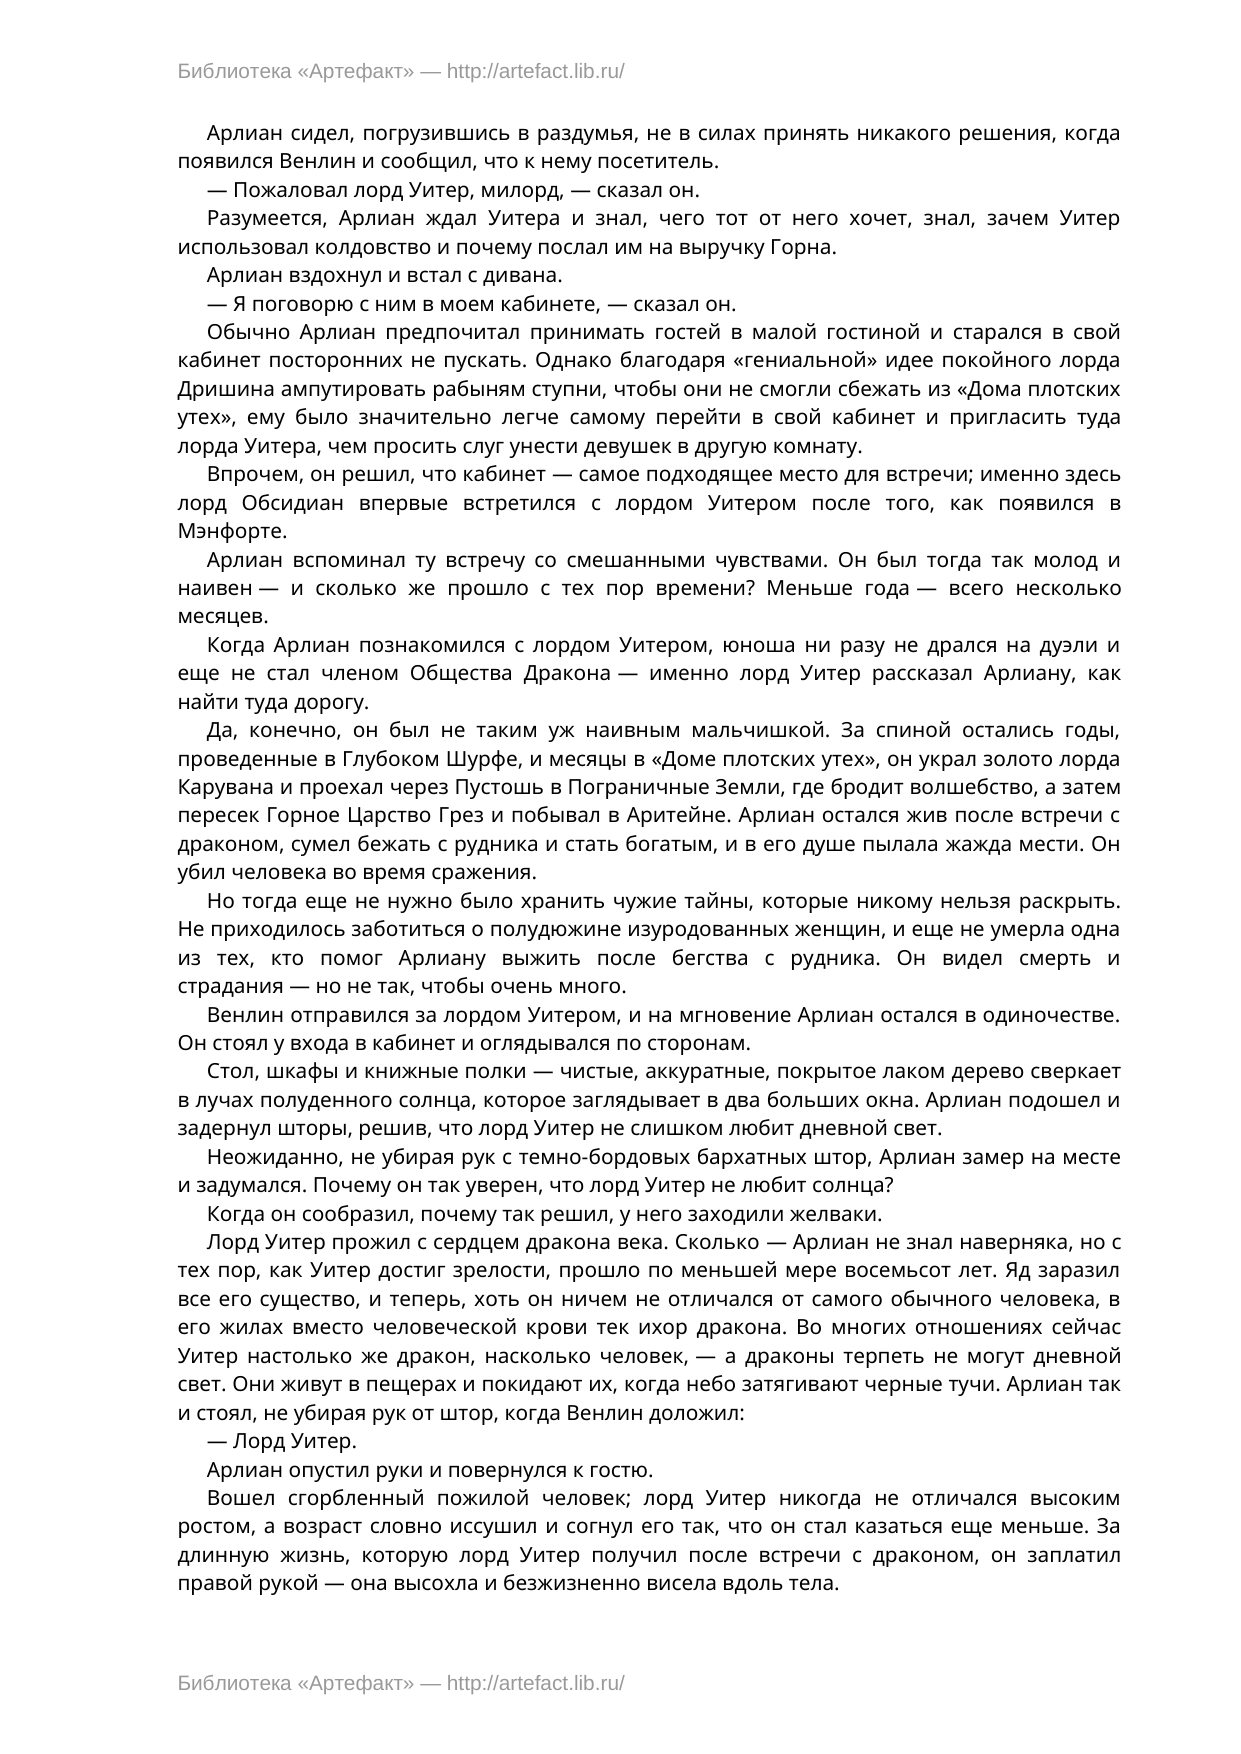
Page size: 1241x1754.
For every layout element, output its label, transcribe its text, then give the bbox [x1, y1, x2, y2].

text Обычно Арлиан предпочитал принимать гостей в малой гостиной и старался в свой кабинет посторонних не пускать. Однако благодаря «гениальной» идее покойного лорда Дришина ампутировать рабыням ступни, чтобы они не смогли сбежать из «Дома плотских утех», ему было значительно легче самому перейти в свой кабинет и пригласить туда лорда Уитера, чем просить слуг унести девушек в другую комнату. [177, 317, 1122, 459]
text Лорд Уитер прожил с сердцем дракона века. Сколько — Арлиан не знал наверняка, но с тех пор, как Уитер достиг зрелости, прошло по меньшей мере восемьсот лет. Яд заразил все его существо, и теперь, хоть он ничем не отличался от самого обычного человека, в его жилах вместо человеческой крови тек ихор дракона. Во многих отношениях сейчас Уитер настолько же дракон, насколько человек, — а драконы терпеть не могут дневной свет. Они живут в пещерах и покидают их, когда небо затягивают черные тучи. Арлиан так и стоял, не убирая рук от штор, когда Венлин доложил: [177, 1227, 1122, 1426]
text Арлиан опустил руки и повернулся к гостю. [177, 1455, 1122, 1483]
text Арлиан вспоминал ту встречу со смешанными чувствами. Он был тогда так молод и наивен — и сколько же прошло с тех пор времени? Меньше года — всего несколько месяцев. [177, 545, 1122, 630]
text Неожиданно, не убирая рук с темно-бордовых бархатных штор, Арлиан замер на месте и задумался. Почему он так уверен, что лорд Уитер не любит солнца? [177, 1142, 1122, 1199]
text — Я поговорю с ним в моем кабинете, — сказал он. [177, 289, 1122, 317]
text — Лорд Уитер. [177, 1426, 1122, 1455]
text Разумеется, Арлиан ждал Уитера и знал, чего тот от него хочет, знал, зачем Уитер использовал колдовство и почему послал им на выручку Горна. [177, 203, 1122, 260]
text Стол, шкафы и книжные полки — чистые, аккуратные, покрытое лаком дерево сверкает в лучах полуденного солнца, которое заглядывает в два больших окна. Арлиан подошел и задернул шторы, решив, что лорд Уитер не слишком любит дневной свет. [177, 1057, 1122, 1142]
text Арлиан сидел, погрузившись в раздумья, не в силах принять никакого решения, когда появился Венлин и сообщил, что к нему посетитель. [177, 118, 1122, 175]
text Впрочем, он решил, что кабинет — самое подходящее место для встречи; именно здесь лорд Обсидиан впервые встретился с лордом Уитером после того, как появился в Мэнфорте. [177, 459, 1122, 545]
text Да, конечно, он был не таким уж наивным мальчишкой. За спиной остались годы, проведенные в Глубоком Шурфе, и месяцы в «Доме плотских утех», он украл золото лорда Карувана и проехал через Пустошь в Пограничные Земли, где бродит волшебство, а затем пересек Горное Царство Грез и побывал в Аритейне. Арлиан остался жив после встречи с драконом, сумел бежать с рудника и стать богатым, и в его душе пылала жажда мести. Он убил человека во время сражения. [177, 715, 1122, 886]
text Арлиан вздохнул и встал с дивана. [177, 260, 1122, 289]
text Венлин отправился за лордом Уитером, и на мгновение Арлиан остался в одиночестве. Он стоял у входа в кабинет и оглядывался по сторонам. [177, 1000, 1122, 1057]
text — Пожаловал лорд Уитер, милорд, — сказал он. [177, 175, 1122, 203]
text Когда он сообразил, почему так решил, у него заходили желваки. [177, 1199, 1122, 1227]
text Когда Арлиан познакомился с лордом Уитером, юноша ни разу не дрался на дуэли и еще не стал членом Общества Дракона — именно лорд Уитер рассказал Арлиану, как найти туда дорогу. [177, 630, 1122, 715]
text Вошел сгорбленный пожилой человек; лорд Уитер никогда не отличался высоким ростом, а возраст словно иссушил и согнул его так, что он стал казаться еще меньше. За длинную жизнь, которую лорд Уитер получил после встречи с драконом, он заплатил правой рукой — она высохла и безжизненно висела вдоль тела. [177, 1483, 1122, 1597]
text Но тогда еще не нужно было хранить чужие тайны, которые никому нельзя раскрыть. Не приходилось заботиться о полудюжине изуродованных женщин, и еще не умерла одна из тех, кто помог Арлиану выжить после бегства с рудника. Он видел смерть и страдания — но не так, чтобы очень много. [177, 886, 1122, 1000]
